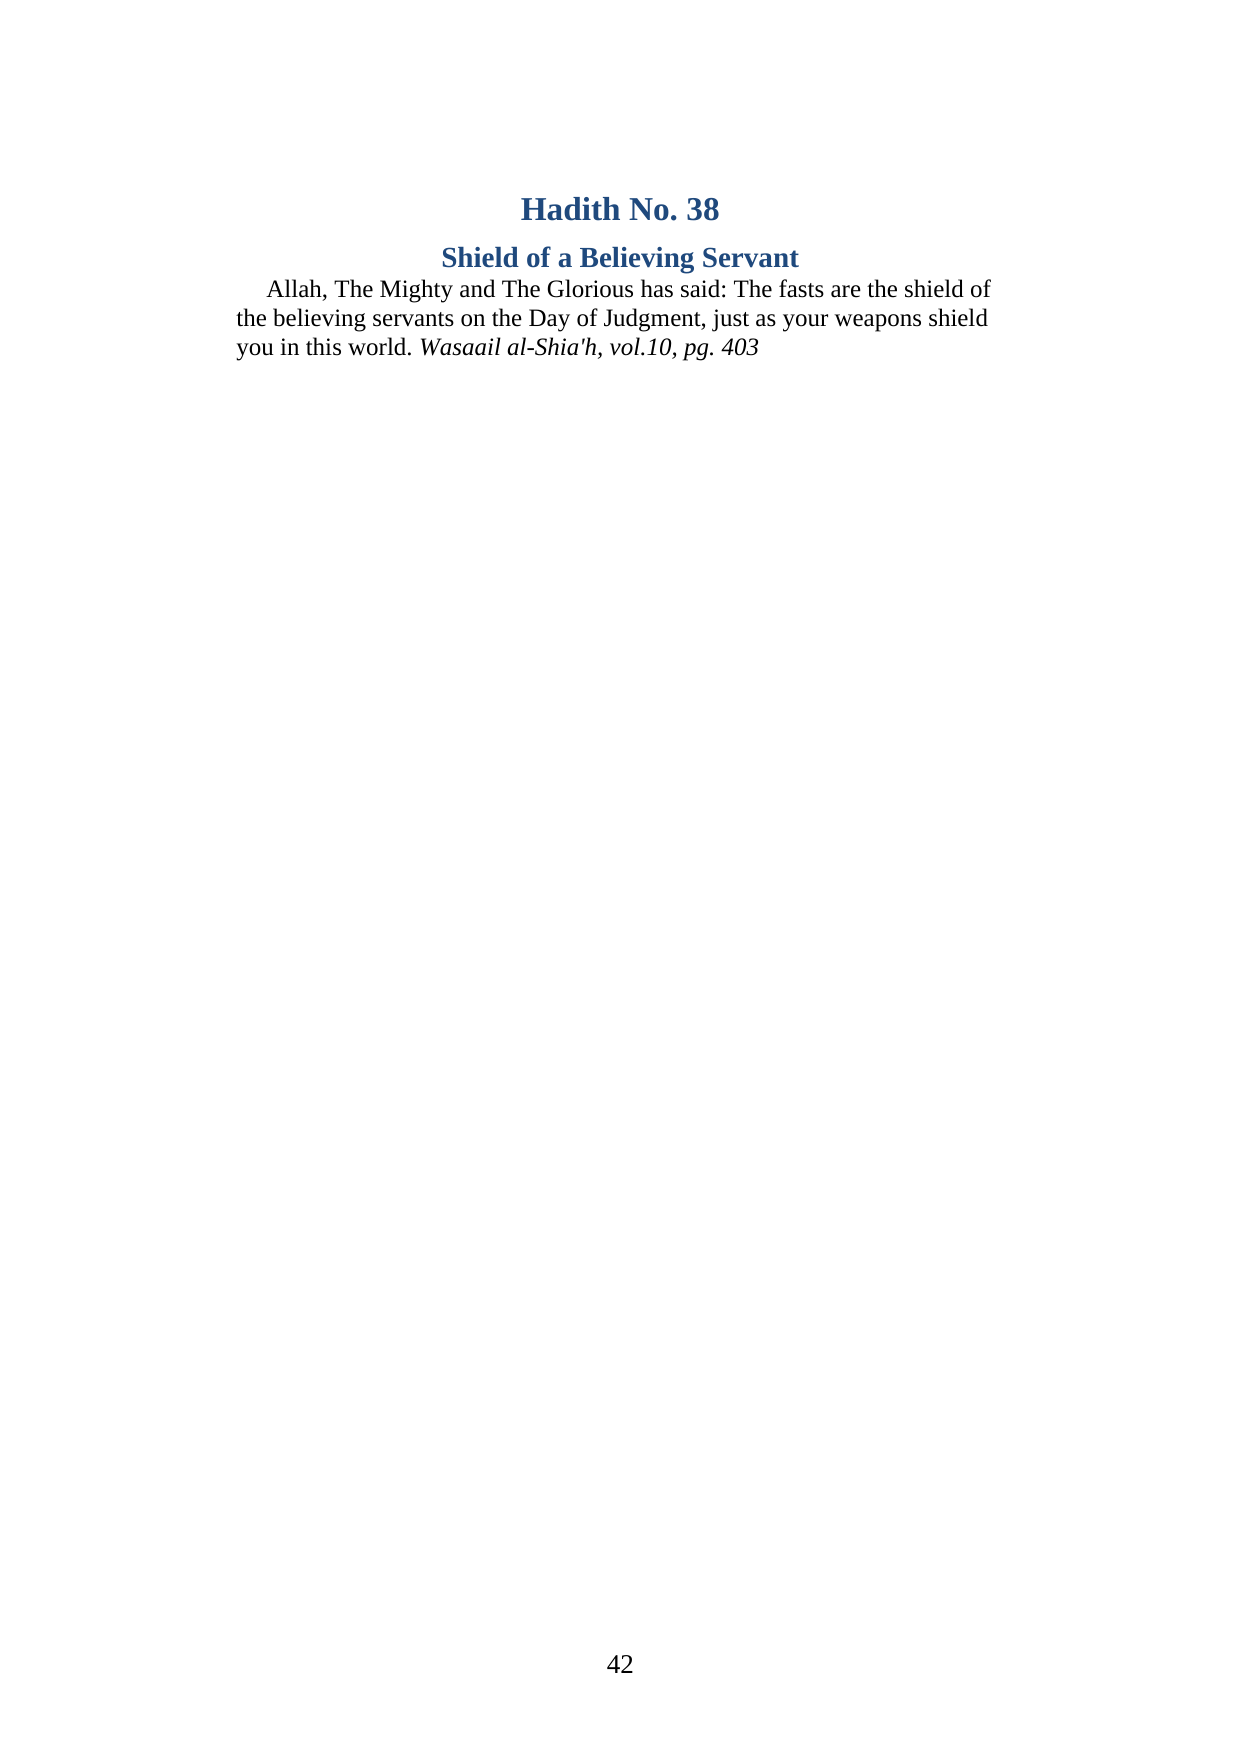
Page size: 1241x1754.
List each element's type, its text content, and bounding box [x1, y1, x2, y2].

subtitle Shield of a Believing Servant [236, 241, 1004, 274]
text Allah, The Mighty and The Glorious has said: The fasts are the shield of the believing servants on the Day of Judgment, just as your weapons shield you in this world. Wasaail al-Shia'h, vol.10, pg. 403 [236, 274, 1004, 360]
subtitle Hadith No. 38 [236, 190, 1004, 228]
